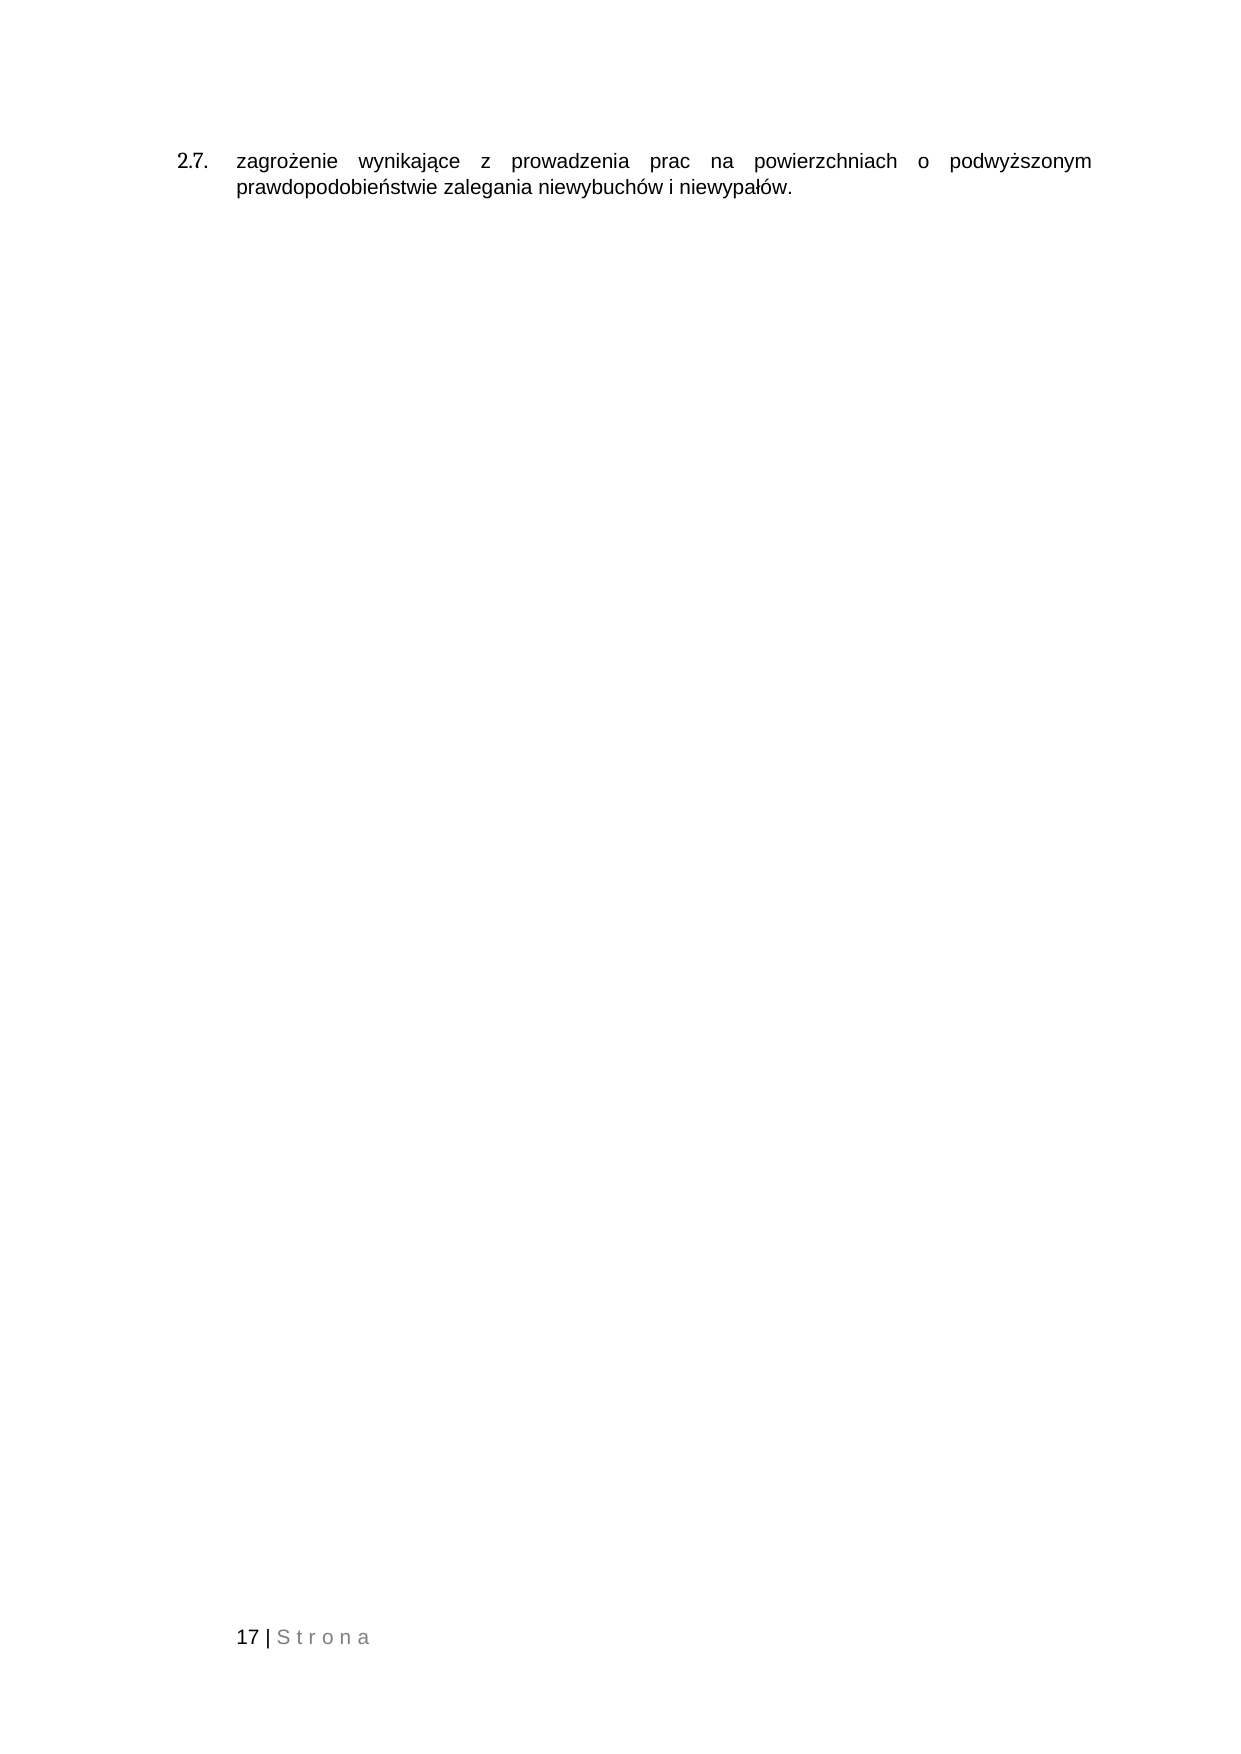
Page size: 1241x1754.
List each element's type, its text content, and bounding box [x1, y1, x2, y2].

list zagrożenie wynikające z prowadzenia prac na powierzchniach o podwyższonym prawdopodobieństwie zalegania niewybuchów i niewypałów. [177, 148, 1093, 198]
